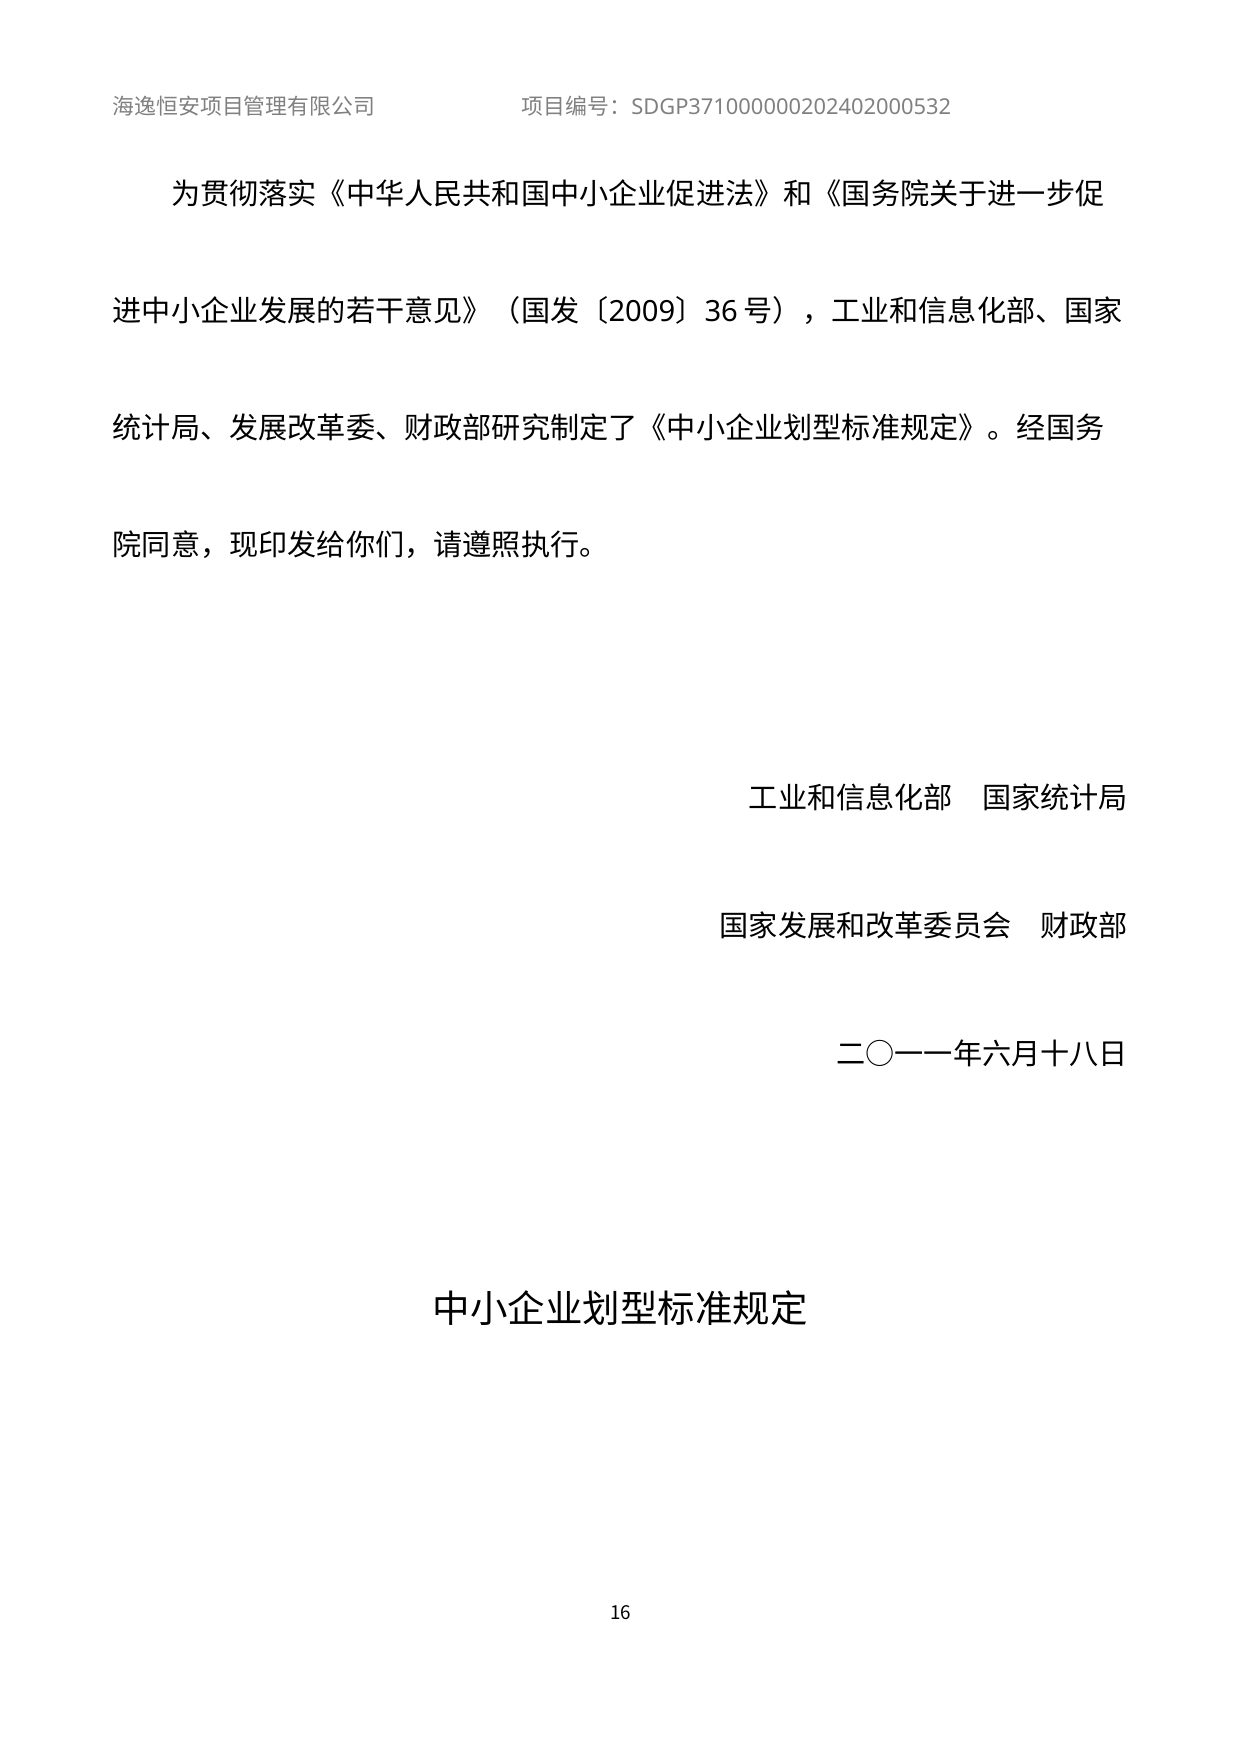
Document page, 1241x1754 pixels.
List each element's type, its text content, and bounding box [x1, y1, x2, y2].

text 二○一一年六月十八日 [112, 1019, 1128, 1084]
text 中小企业划型标准规定 [112, 1273, 1128, 1338]
text 国家发展和改革委员会 财政部 [112, 892, 1128, 957]
text 为贯彻落实《中华人民共和国中小企业促进法》和《国务院关于进一步促进中小企业发展的若干意见》（国发〔2009〕36号），工业和信息化部、国家统计局、发展改革委、财政部研究制定了《中小企业划型标准规定》。经国务院同意，现印发给你们，请遵照执行。 [112, 159, 1128, 575]
text 工业和信息化部 国家统计局 [112, 764, 1128, 829]
